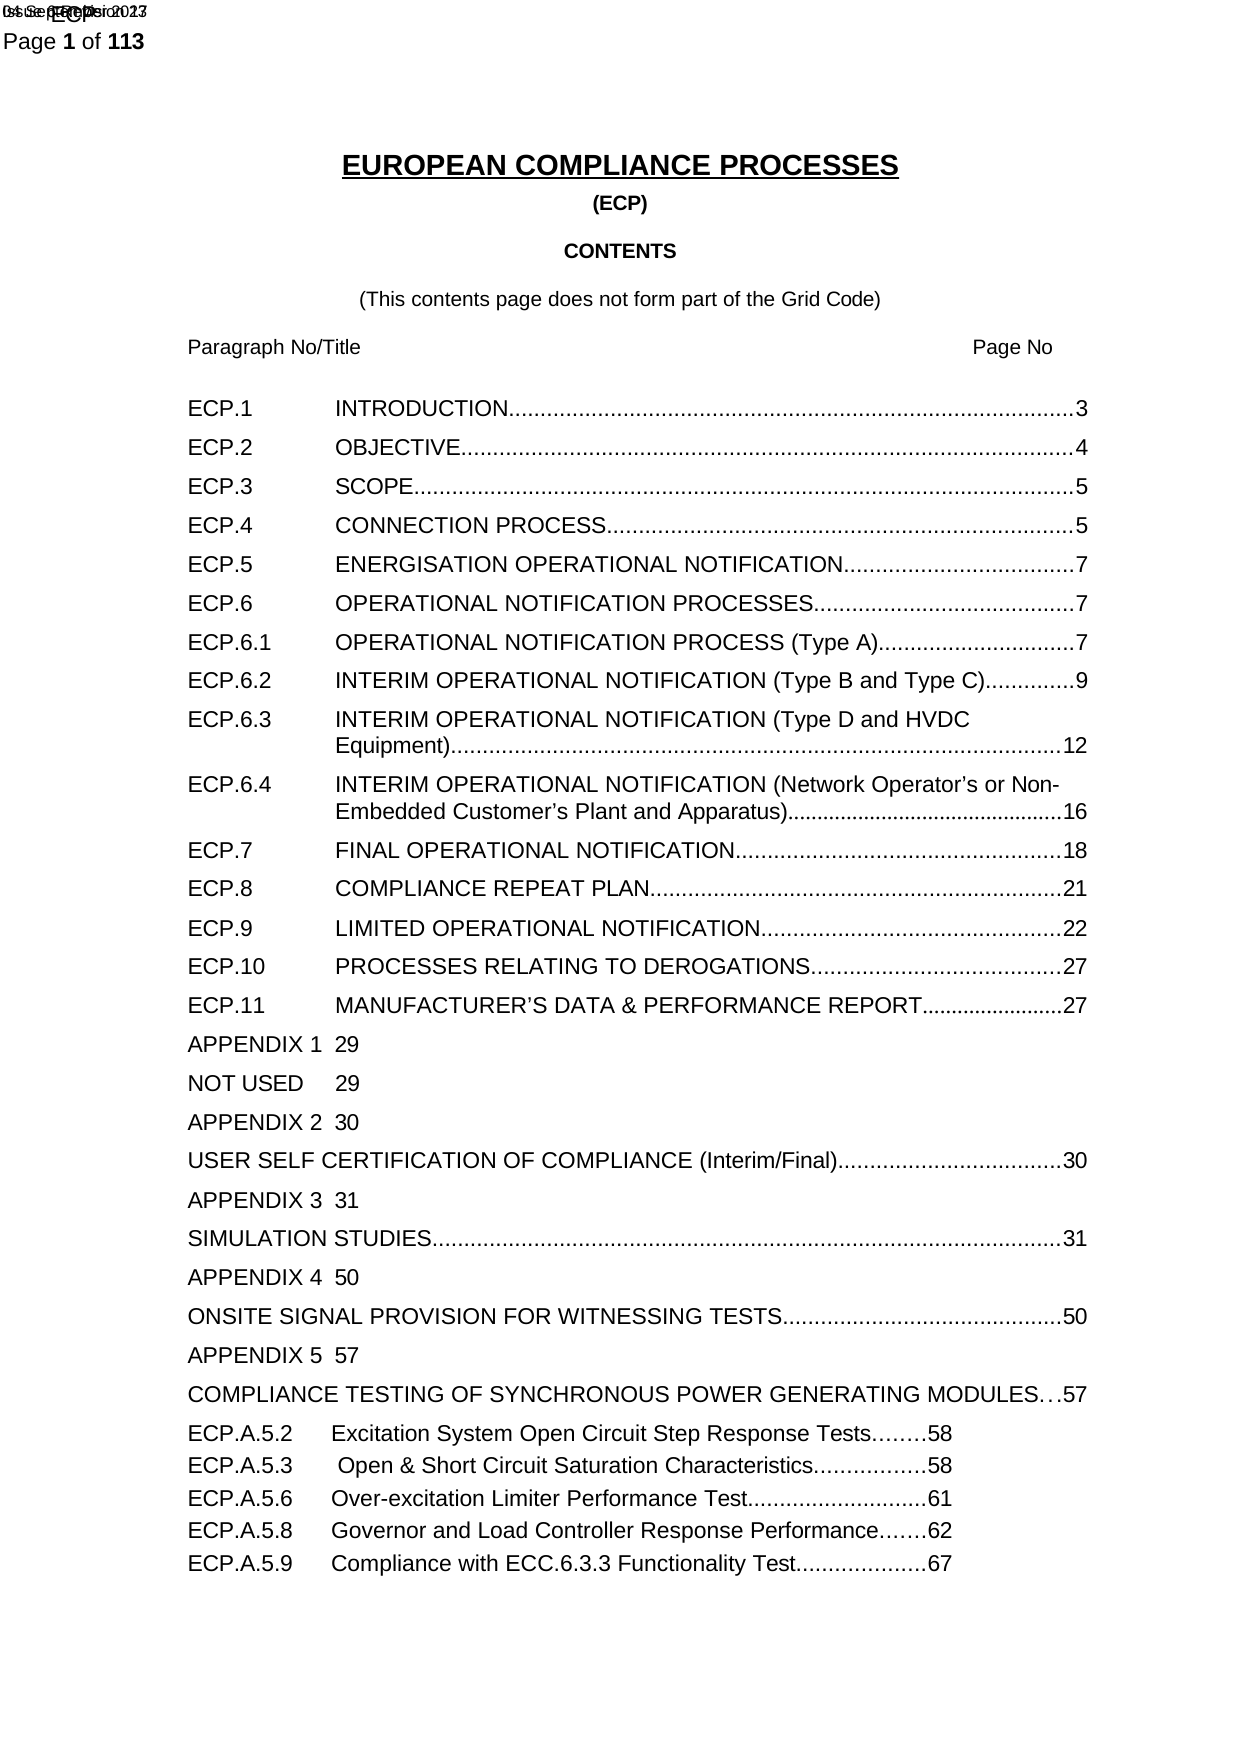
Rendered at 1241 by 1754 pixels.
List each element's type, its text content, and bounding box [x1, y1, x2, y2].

text Paragraph No/Title Page No [137, 335, 1103, 359]
title EUROPEAN COMPLIANCE PROCESSES [137, 148, 1103, 181]
subtitle (ECP) CONTENTS [543, 191, 697, 263]
text (This contents page does not form part of the Grid Code) [137, 287, 1102, 311]
